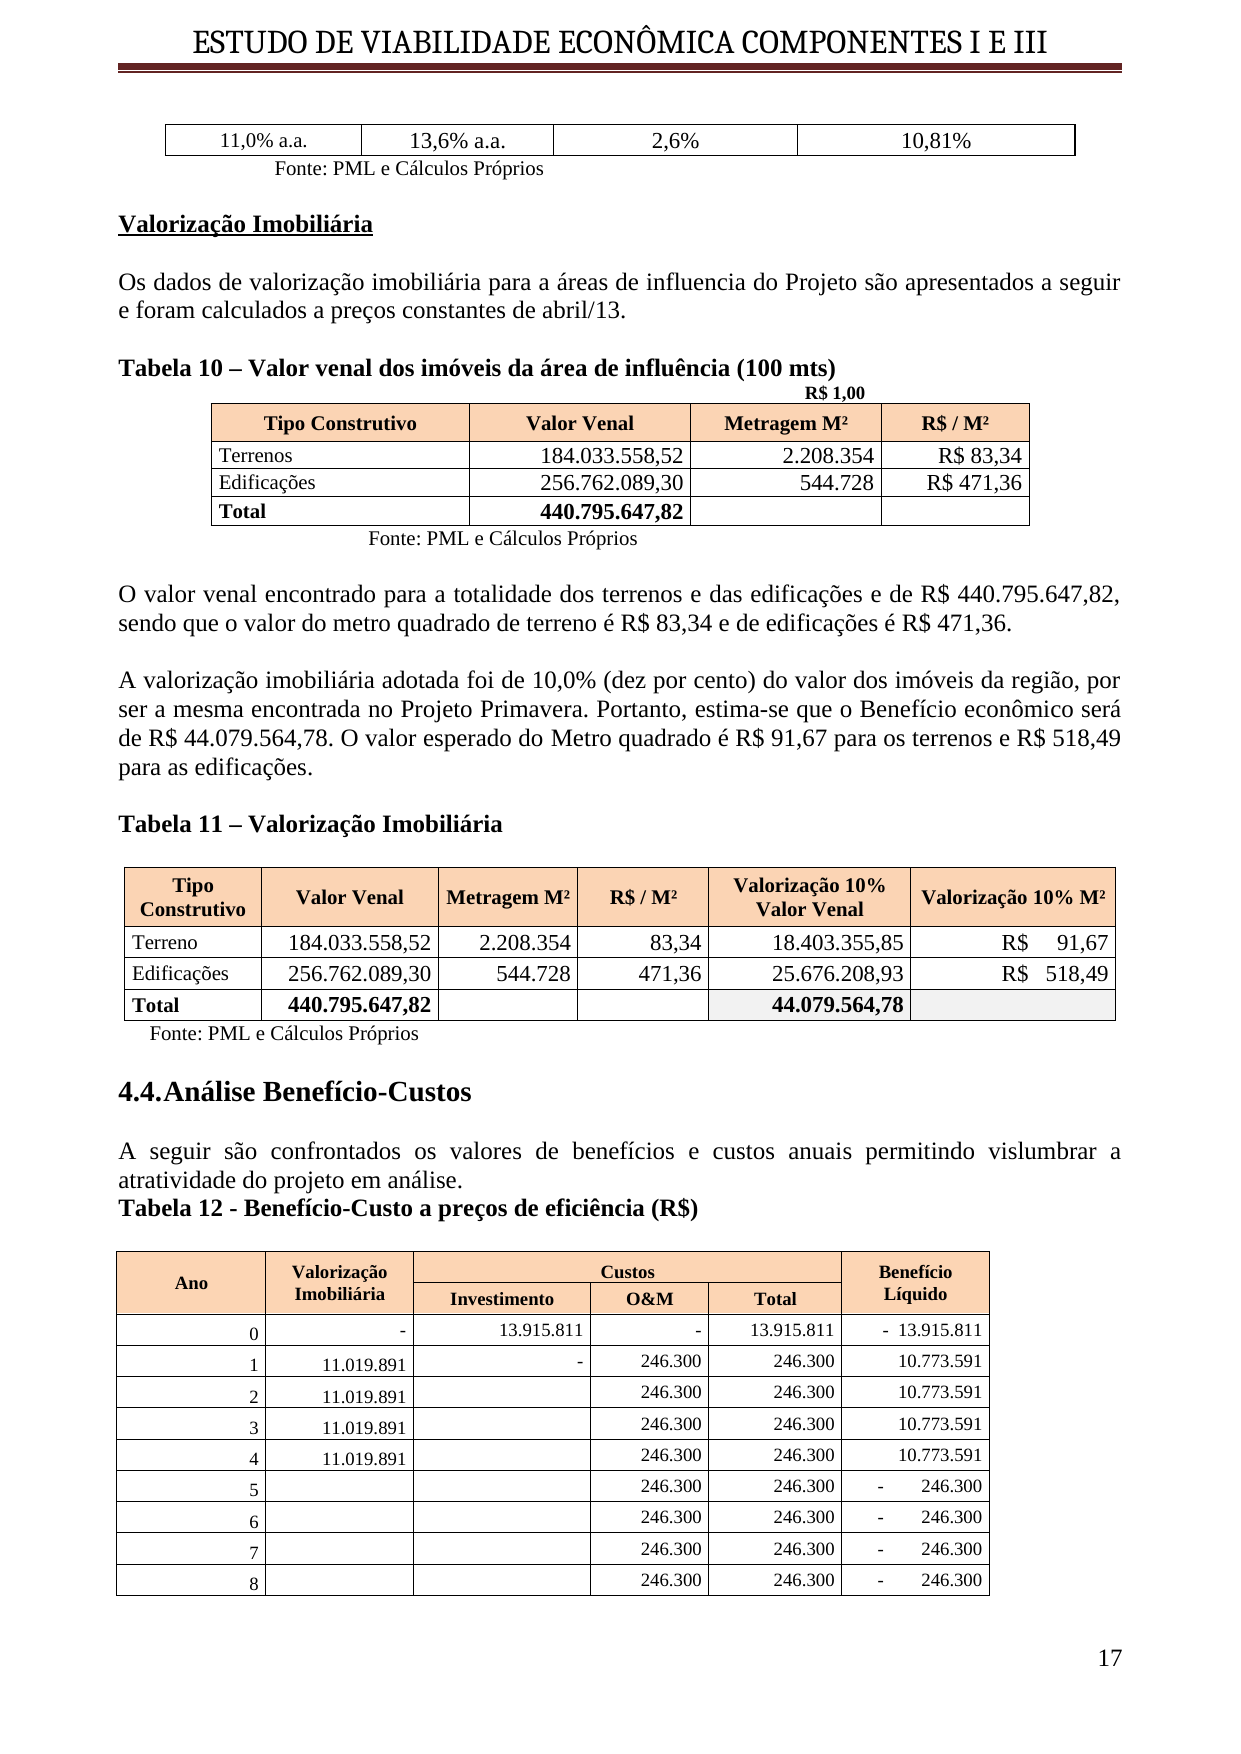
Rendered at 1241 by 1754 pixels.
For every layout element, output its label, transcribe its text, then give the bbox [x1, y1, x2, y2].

table_cell Total [709, 1283, 841, 1313]
table_cell 11.019.891 [266, 1408, 413, 1438]
table_cell [911, 990, 1115, 1020]
table_cell 11.019.891 [266, 1346, 413, 1376]
table_cell - 246.300 [842, 1502, 989, 1532]
table_header Metragem M² [439, 868, 577, 926]
table_cell 246.300 [709, 1440, 841, 1470]
table_cell 246.300 [591, 1565, 708, 1595]
text Os dados de valorização imobiliária para a áreas de influencia do Projeto são apresentados a seguir e foram calculados a preços constantes de abril/13. [118, 267, 1122, 324]
table_cell - 13.915.811 [842, 1315, 989, 1345]
table_cell [266, 1533, 413, 1563]
table_cell Terreno [125, 927, 261, 957]
table_cell 440.795.647,82 [470, 497, 690, 525]
table_header Valorização 10% M² [911, 868, 1115, 926]
table_cell 11,0% a.a. [166, 125, 361, 155]
table_cell 10.773.591 [842, 1377, 989, 1407]
table_cell 13,6% a.a. [362, 125, 553, 155]
table_cell - 246.300 [842, 1565, 989, 1595]
table_cell 7 [117, 1533, 265, 1563]
table_cell [578, 990, 708, 1020]
text Tabela 12 - Benefício-Custo a preços de eficiência (R$) [118, 1193, 1122, 1222]
table_cell 44.079.564,78 [709, 990, 910, 1020]
table_cell 246.300 [591, 1471, 708, 1501]
table_cell 246.300 [591, 1377, 708, 1407]
table_cell 246.300 [591, 1502, 708, 1532]
table_cell - [266, 1315, 413, 1345]
table_cell 8 [117, 1565, 265, 1595]
table_cell [414, 1502, 590, 1532]
table_cell Edificações [212, 469, 469, 496]
table_cell 2.208.354 [439, 927, 577, 957]
table_header Valorização 10% Valor Venal [709, 868, 910, 926]
table_cell Investimento [414, 1283, 590, 1313]
table_cell [266, 1471, 413, 1501]
table_cell Terrenos [212, 442, 469, 468]
table_cell [414, 1565, 590, 1595]
table_cell 246.300 [591, 1408, 708, 1438]
text R$ 1,00 [118, 382, 1122, 403]
table_cell 18.403.355,85 [709, 927, 910, 957]
table_cell 83,34 [578, 927, 708, 957]
text Fonte: PML e Cálculos Próprios [118, 1021, 1122, 1045]
table_header R$ / M² [882, 404, 1029, 441]
table_cell 256.762.089,30 [262, 958, 438, 988]
table_cell 11.019.891 [266, 1377, 413, 1407]
text A seguir são confrontados os valores de benefícios e custos anuais permitindo vislumbrar a atratividade do projeto em análise. [118, 1136, 1122, 1193]
table_cell 184.033.558,52 [262, 927, 438, 957]
table_cell 246.300 [709, 1533, 841, 1563]
text Tabela 10 – Valor venal dos imóveis da área de influência (100 mts) [118, 353, 1122, 382]
table_cell 2 [117, 1377, 265, 1407]
table_cell 246.300 [709, 1377, 841, 1407]
table_cell 10.773.591 [842, 1346, 989, 1376]
table_cell - [591, 1315, 708, 1345]
table_cell 10.773.591 [842, 1440, 989, 1470]
table_cell 13.915.811 [709, 1315, 841, 1345]
subtitle Análise Benefício-Custos [118, 1074, 1122, 1107]
table_cell Total [212, 497, 469, 525]
table_cell - [414, 1346, 590, 1376]
table_header Tipo Construtivo [125, 868, 261, 926]
table_cell R$ 518,49 [911, 958, 1115, 988]
text Tabela 11 – Valorização Imobiliária [118, 809, 1122, 838]
table_cell 246.300 [709, 1471, 841, 1501]
table_cell 10,81% [798, 125, 1074, 155]
table_cell 4 [117, 1440, 265, 1470]
table_cell Total [125, 990, 261, 1020]
table_cell [414, 1408, 590, 1438]
table_header R$ / M² [578, 868, 708, 926]
text Valorização Imobiliária [118, 209, 1122, 238]
table_cell 246.300 [709, 1502, 841, 1532]
table_cell - 246.300 [842, 1533, 989, 1563]
table_cell 25.676.208,93 [709, 958, 910, 988]
table_cell 2,6% [554, 125, 797, 155]
text A valorização imobiliária adotada foi de 10,0% (dez por cento) do valor dos imóveis da região, por ser a mesma encontrada no Projeto Primavera. Portanto, estima-se que o Benefício econômico será de R$ 44.079.564,78. O valor esperado do Metro quadrado é R$ 91,67 para os terrenos e R$ 518,49 para as edificações. [118, 665, 1122, 780]
table_cell 10.773.591 [842, 1408, 989, 1438]
table_cell 471,36 [578, 958, 708, 988]
table_cell [414, 1440, 590, 1470]
table_cell 246.300 [709, 1346, 841, 1376]
table_cell [691, 497, 881, 525]
table_cell - 246.300 [842, 1471, 989, 1501]
table_cell [414, 1471, 590, 1501]
table_cell [414, 1377, 590, 1407]
table_cell 440.795.647,82 [262, 990, 438, 1020]
table_cell [439, 990, 577, 1020]
table_cell 246.300 [591, 1440, 708, 1470]
table_cell 246.300 [709, 1565, 841, 1595]
table_cell 0 [117, 1315, 265, 1345]
text Fonte: PML e Cálculos Próprios [118, 156, 1122, 180]
table_cell 1 [117, 1346, 265, 1376]
table_header Metragem M² [691, 404, 881, 441]
text Fonte: PML e Cálculos Próprios [118, 526, 1122, 550]
table_cell O&M [591, 1283, 708, 1313]
table_cell 2.208.354 [691, 442, 881, 468]
table_cell 11.019.891 [266, 1440, 413, 1470]
table_cell Edificações [125, 958, 261, 988]
table_header Custos [414, 1252, 841, 1282]
text O valor venal encontrado para a totalidade dos terrenos e das edificações e de R$ 440.795.647,82, sendo que o valor do metro quadrado de terreno é R$ 83,34 e de edificações é R$ 471,36. [118, 579, 1122, 637]
table_cell 544.728 [691, 469, 881, 496]
table_cell R$ 83,34 [882, 442, 1029, 468]
table_cell 246.300 [591, 1533, 708, 1563]
table_header Ano [117, 1252, 265, 1313]
table_header Valorização Imobiliária [266, 1252, 413, 1313]
table_cell 246.300 [709, 1408, 841, 1438]
table_cell [414, 1533, 590, 1563]
table_cell [266, 1565, 413, 1595]
table_cell [266, 1502, 413, 1532]
table_header Benefício Líquido [842, 1252, 989, 1313]
table_cell 256.762.089,30 [470, 469, 690, 496]
table_header Valor Venal [262, 868, 438, 926]
table_cell 246.300 [591, 1346, 708, 1376]
table_cell 5 [117, 1471, 265, 1501]
table_cell 184.033.558,52 [470, 442, 690, 468]
table_header Valor Venal [470, 404, 690, 441]
table_cell 6 [117, 1502, 265, 1532]
table_cell 544.728 [439, 958, 577, 988]
table_cell [882, 497, 1029, 525]
table_header Tipo Construtivo [212, 404, 469, 441]
table_cell R$ 91,67 [911, 927, 1115, 957]
table_cell R$ 471,36 [882, 469, 1029, 496]
table_cell 13.915.811 [414, 1315, 590, 1345]
table_cell 3 [117, 1408, 265, 1438]
